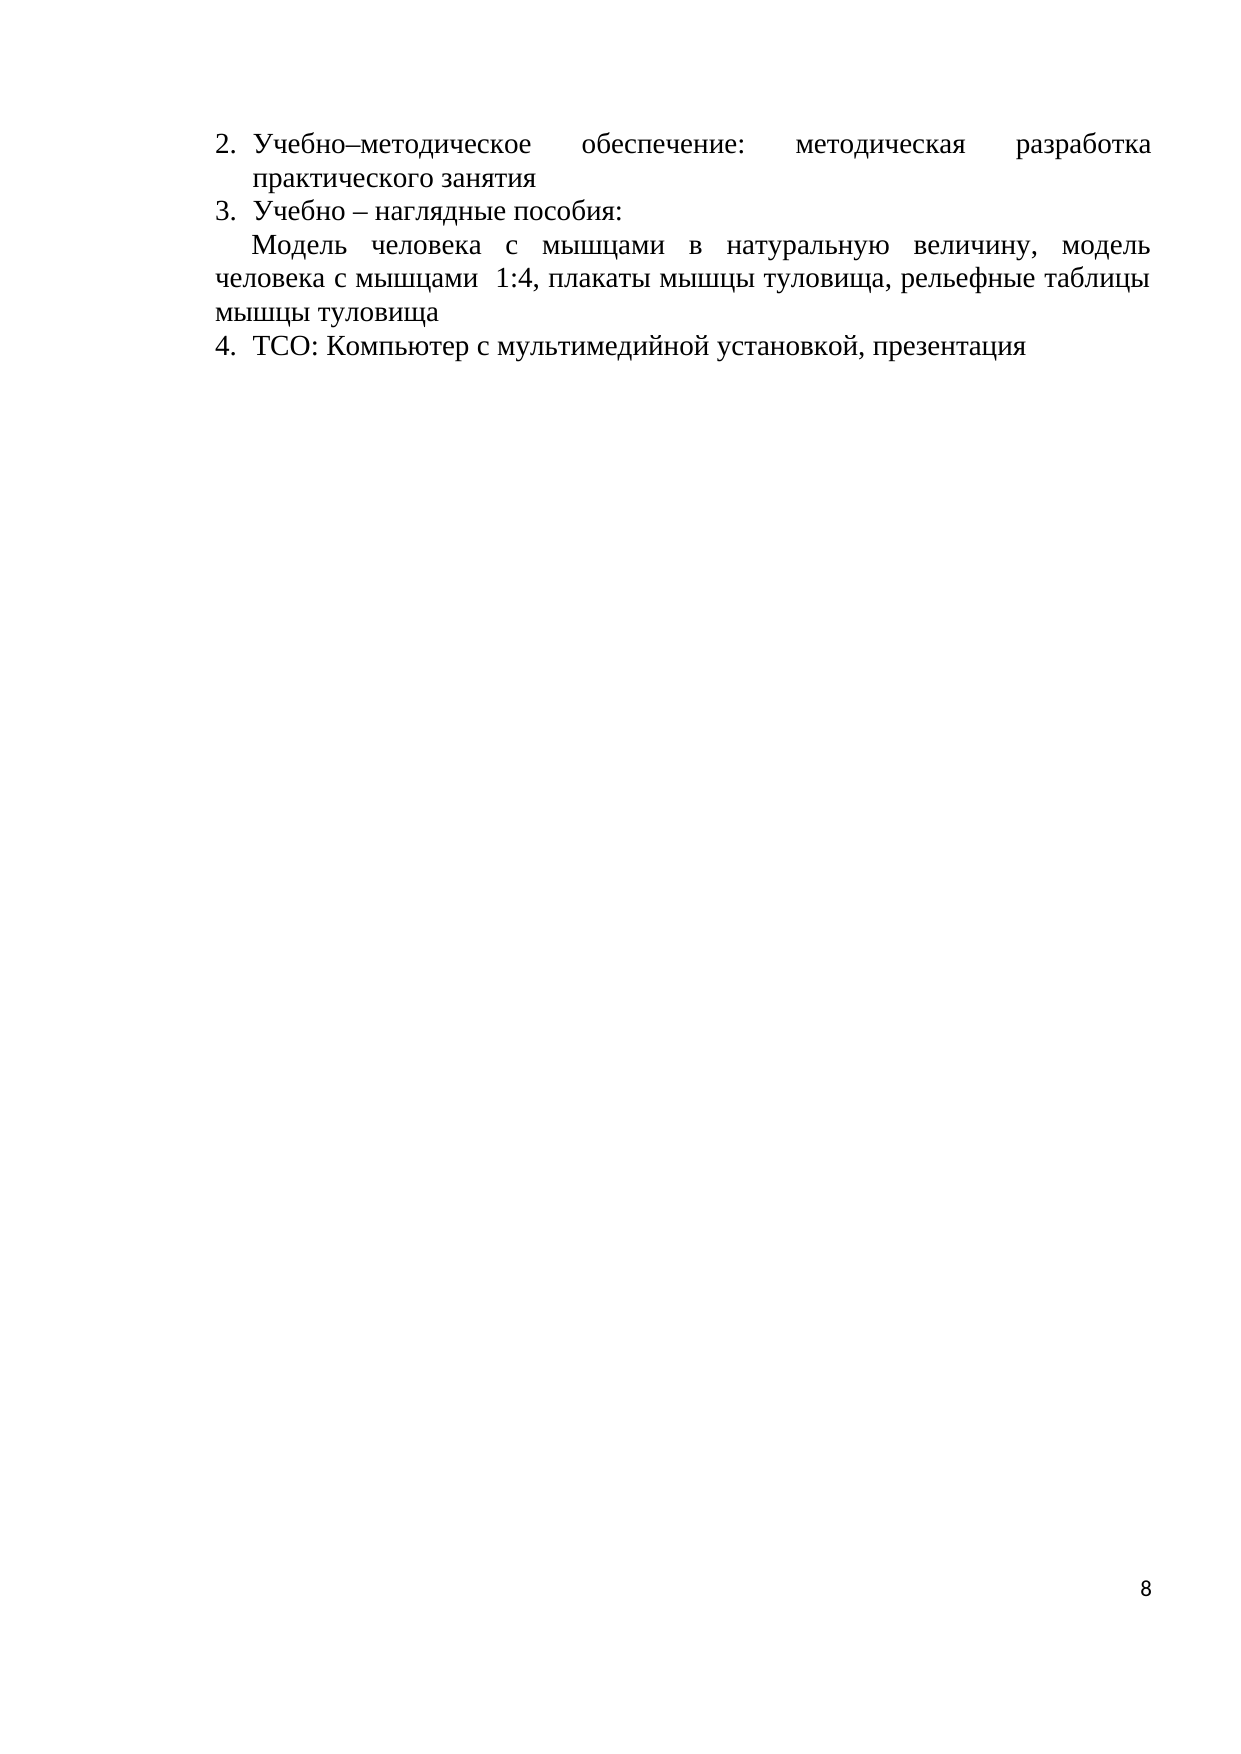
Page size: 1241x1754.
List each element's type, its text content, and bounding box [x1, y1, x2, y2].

list Учебно–методическое обеспечение: методическая разработка практического занятия [215, 126, 1152, 193]
list Учебно – наглядные пособия: [215, 193, 1152, 227]
text Модель человека с мышцами в натуральную величину, модель человека с мышцами 1:4, плакаты мышцы туловища, рельефные таблицы мышцы туловища [215, 227, 1152, 328]
list ТСО: Компьютер с мультимедийной установкой, презентация [215, 328, 1152, 361]
